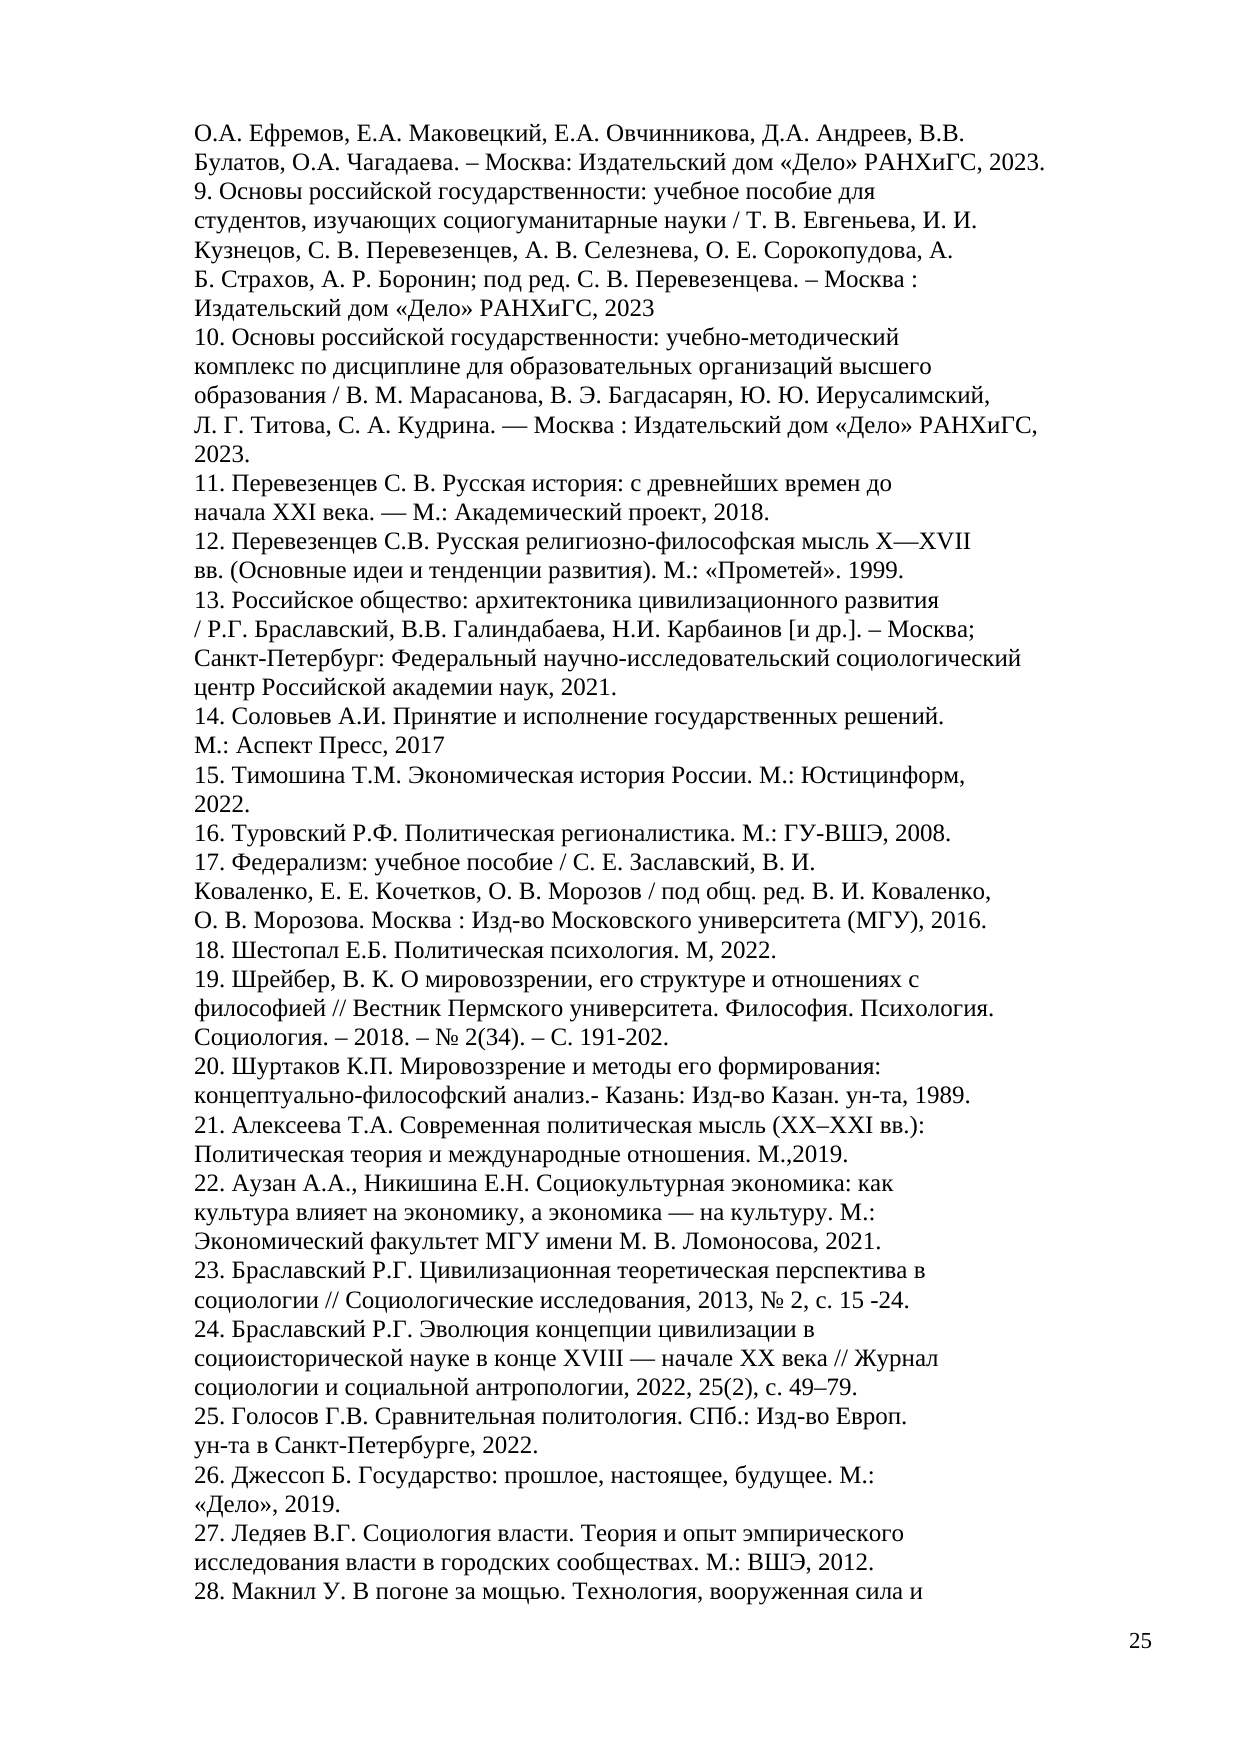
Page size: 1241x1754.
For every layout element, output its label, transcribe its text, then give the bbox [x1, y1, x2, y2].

text «Дело», 2019. [194, 1489, 1152, 1518]
text 13. Российское общество: архитектоника цивилизационного развития [194, 585, 1152, 613]
text Санкт-Петербург: Федеральный научно-исследовательский социологический [194, 643, 1152, 672]
text / Р.Г. Браславский, В.В. Галиндабаева, Н.И. Карбаинов [и др.]. – Москва; [194, 614, 1152, 643]
text 18. Шестопал Е.Б. Политическая психология. М, 2022. [194, 935, 1152, 963]
text О. В. Морозова. Москва : Изд-во Московского университета (МГУ), 2016. [194, 906, 1152, 934]
text 11. Перевезенцев С. В. Русская история: с древнейших времен до [194, 468, 1152, 497]
text концептуально-философский анализ.- Казань: Изд-во Казан. ун-та, 1989. [194, 1081, 1152, 1109]
text Л. Г. Титова, С. А. Кудрина. — Москва : Издательский дом «Дело» РАНХиГС, [194, 410, 1152, 438]
text 19. Шрейбер, В. К. О мировоззрении, его структуре и отношениях с [194, 964, 1152, 993]
text Булатов, О.А. Чагадаева. – Москва: Издательский дом «Дело» РАНХиГС, 2023. [194, 147, 1152, 176]
text культура влияет на экономику, а экономика — на культуру. М.: [194, 1197, 1152, 1226]
text О.А. Ефремов, Е.А. Маковецкий, Е.А. Овчинникова, Д.А. Андреев, В.В. [194, 118, 1152, 147]
text 9. Основы российской государственности: учебное пособие для [194, 176, 1152, 205]
text вв. (Основные идеи и тенденции развития). М.: «Прометей». 1999. [194, 556, 1152, 584]
text 14. Соловьев А.И. Принятие и исполнение государственных решений. [194, 701, 1152, 730]
text Б. Страхов, А. Р. Боронин; под ред. С. В. Перевезенцева. – Москва : [194, 264, 1152, 293]
text ун-та в Санкт-Петербурге, 2022. [194, 1431, 1152, 1459]
text социологии // Социологические исследования, 2013, № 2, с. 15 -24. [194, 1285, 1152, 1313]
text исследования власти в городских сообществах. М.: ВШЭ, 2012. [194, 1547, 1152, 1576]
text Издательский дом «Дело» РАНХиГС, 2023 [194, 293, 1152, 322]
text 10. Основы российской государственности: учебно-методический [194, 322, 1152, 351]
text 23. Браславский Р.Г. Цивилизационная теоретическая перспектива в [194, 1256, 1152, 1284]
text 17. Федерализм: учебное пособие / С. Е. Заславский, В. И. [194, 847, 1152, 876]
text Экономический факультет МГУ имени М. В. Ломоносова, 2021. [194, 1226, 1152, 1255]
text начала XXI века. — М.: Академический проект, 2018. [194, 497, 1152, 526]
text 20. Шуртаков К.П. Мировоззрение и методы его формирования: [194, 1051, 1152, 1080]
text философией // Вестник Пермского университета. Философия. Психология. [194, 993, 1152, 1022]
text 16. Туровский Р.Ф. Политическая регионалистика. М.: ГУ-ВШЭ, 2008. [194, 818, 1152, 847]
text 24. Браславский Р.Г. Эволюция концепции цивилизации в [194, 1314, 1152, 1343]
text 21. Алексеева Т.А. Современная политическая мысль (XX–XXI вв.): [194, 1110, 1152, 1138]
text Социология. – 2018. – № 2(34). – С. 191-202. [194, 1022, 1152, 1051]
text Кузнецов, С. В. Перевезенцев, А. В. Селезнева, О. Е. Сорокопудова, А. [194, 235, 1152, 263]
text студентов, изучающих социогуманитарные науки / Т. В. Евгеньева, И. И. [194, 206, 1152, 234]
text 12. Перевезенцев С.В. Русская религиозно-философская мысль X—XVII [194, 526, 1152, 555]
text социологии и социальной антропологии, 2022, 25(2), с. 49–79. [194, 1372, 1152, 1401]
text М.: Аспект Пресс, 2017 [194, 731, 1152, 759]
text 2022. [194, 789, 1152, 818]
text 22. Аузан А.А., Никишина Е.Н. Социокультурная экономика: как [194, 1168, 1152, 1197]
text 26. Джессоп Б. Государство: прошлое, настоящее, будущее. М.: [194, 1460, 1152, 1488]
text 28. Макнил У. В погоне за мощью. Технология, вооруженная сила и [194, 1576, 1152, 1605]
text комплекс по дисциплине для образовательных организаций высшего [194, 351, 1152, 380]
text 2023. [194, 439, 1152, 468]
text 15. Тимошина Т.М. Экономическая история России. М.: Юстицинформ, [194, 760, 1152, 788]
text 25. Голосов Г.В. Сравнительная политология. СПб.: Изд-во Европ. [194, 1401, 1152, 1430]
text центр Российской академии наук, 2021. [194, 672, 1152, 701]
text 27. Ледяев В.Г. Социология власти. Теория и опыт эмпирического [194, 1518, 1152, 1547]
text Коваленко, Е. Е. Кочетков, О. В. Морозов / под общ. ред. В. И. Коваленко, [194, 876, 1152, 905]
text образования / В. М. Марасанова, В. Э. Багдасарян, Ю. Ю. Иерусалимский, [194, 381, 1152, 409]
text Политическая теория и международные отношения. М.,2019. [194, 1139, 1152, 1168]
text социоисторической науке в конце XVIII — начале XX века // Журнал [194, 1343, 1152, 1372]
